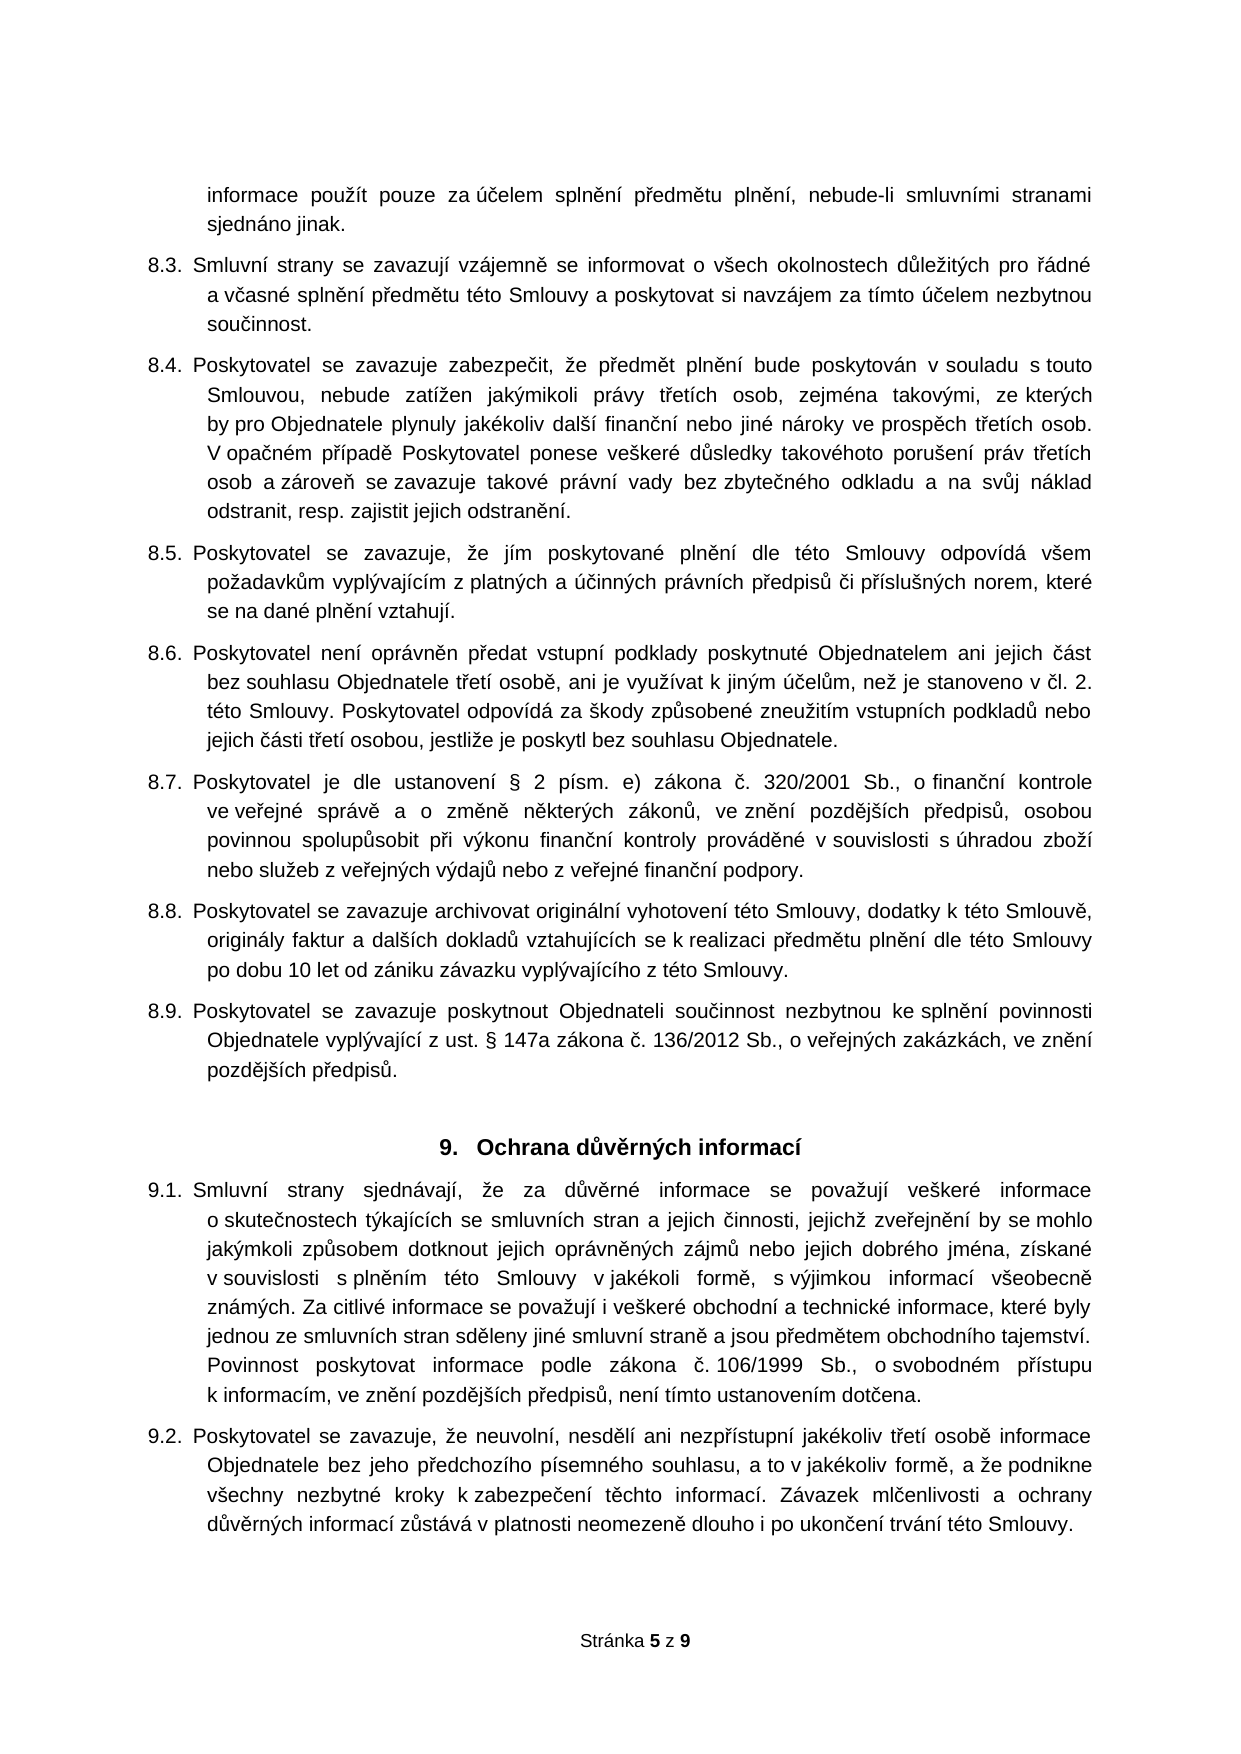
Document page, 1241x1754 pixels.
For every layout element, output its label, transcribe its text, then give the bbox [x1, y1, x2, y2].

list Poskytovatel se zavazuje zabezpečit, že předmět plnění bude poskytován v souladu s touto Smlouvou, nebude zatížen jakýmikoli právy třetích osob, zejména takovými, ze kterých by pro Objednatele plynuly jakékoliv další finanční nebo jiné nároky ve prospěch třetích osob. V opačném případě Poskytovatel ponese veškeré důsledky takovéhoto porušení práv třetích osob a zároveň se zavazuje takové právní vady bez zbytečného odkladu a na svůj náklad odstranit, resp. zajistit jejich odstranění. [148, 348, 1092, 523]
list Smluvní strany se zavazují vzájemně se informovat o všech okolnostech důležitých pro řádné a včasné splnění předmětu této Smlouvy a poskytovat si navzájem za tímto účelem nezbytnou součinnost. [148, 248, 1092, 336]
list Ochrana důvěrných informací [148, 1131, 1092, 1161]
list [148, 177, 1092, 236]
list Poskytovatel je dle ustanovení § 2 písm. e) zákona č. 320/2001 Sb., o finanční kontrole ve veřejné správě a o změně některých zákonů, ve znění pozdějších předpisů, osobou povinnou spolupůsobit při výkonu finanční kontroly prováděné v souvislosti s úhradou zboží nebo služeb z veřejných výdajů nebo z veřejné finanční podpory. [148, 765, 1092, 881]
list Smluvní strany sjednávají, že za důvěrné informace se považují veškeré informace o skutečnostech týkajících se smluvních stran a jejich činnosti, jejichž zveřejnění by se mohlo jakýmkoli způsobem dotknout jejich oprávněných zájmů nebo jejich dobrého jména, získané v souvislosti s plněním této Smlouvy v jakékoli formě, s výjimkou informací všeobecně známých. Za citlivé informace se považují i veškeré obchodní a technické informace, které byly jednou ze smluvních stran sděleny jiné smluvní straně a jsou předmětem obchodního tajemství. Povinnost poskytovat informace podle zákona č. 106/1999 Sb., o svobodném přístupu k informacím, ve znění pozdějších předpisů, není tímto ustanovením dotčena. [148, 1173, 1092, 1406]
list Poskytovatel se zavazuje, že jím poskytované plnění dle této Smlouvy odpovídá všem požadavkům vyplývajícím z platných a účinných právních předpisů či příslušných norem, které se na dané plnění vztahují. [148, 536, 1092, 623]
list Poskytovatel se zavazuje poskytnout Objednateli součinnost nezbytnou ke splnění povinnosti Objednatele vyplývající z ust. § 147a zákona č. 136/2012 Sb., o veřejných zakázkách, ve znění pozdějších předpisů. [148, 994, 1092, 1081]
list Poskytovatel není oprávněn předat vstupní podklady poskytnuté Objednatelem ani jejich část bez souhlasu Objednatele třetí osobě, ani je využívat k jiným účelům, než je stanoveno v čl. 2. této Smlouvy. Poskytovatel odpovídá za škody způsobené zneužitím vstupních podkladů nebo jejich části třetí osobou, jestliže je poskytl bez souhlasu Objednatele. [148, 636, 1092, 752]
list Poskytovatel se zavazuje, že neuvolní, nesdělí ani nezpřístupní jakékoliv třetí osobě informace Objednatele bez jeho předchozího písemného souhlasu, a to v jakékoliv formě, a že podnikne všechny nezbytné kroky k zabezpečení těchto informací. Závazek mlčenlivosti a ochrany důvěrných informací zůstává v platnosti neomezeně dlouho i po ukončení trvání této Smlouvy. [148, 1419, 1092, 1536]
list Poskytovatel se zavazuje archivovat originální vyhotovení této Smlouvy, dodatky k této Smlouvě, originály faktur a dalších dokladů vztahujících se k realizaci předmětu plnění dle této Smlouvy po dobu 10 let od zániku závazku vyplývajícího z této Smlouvy. [148, 894, 1092, 981]
